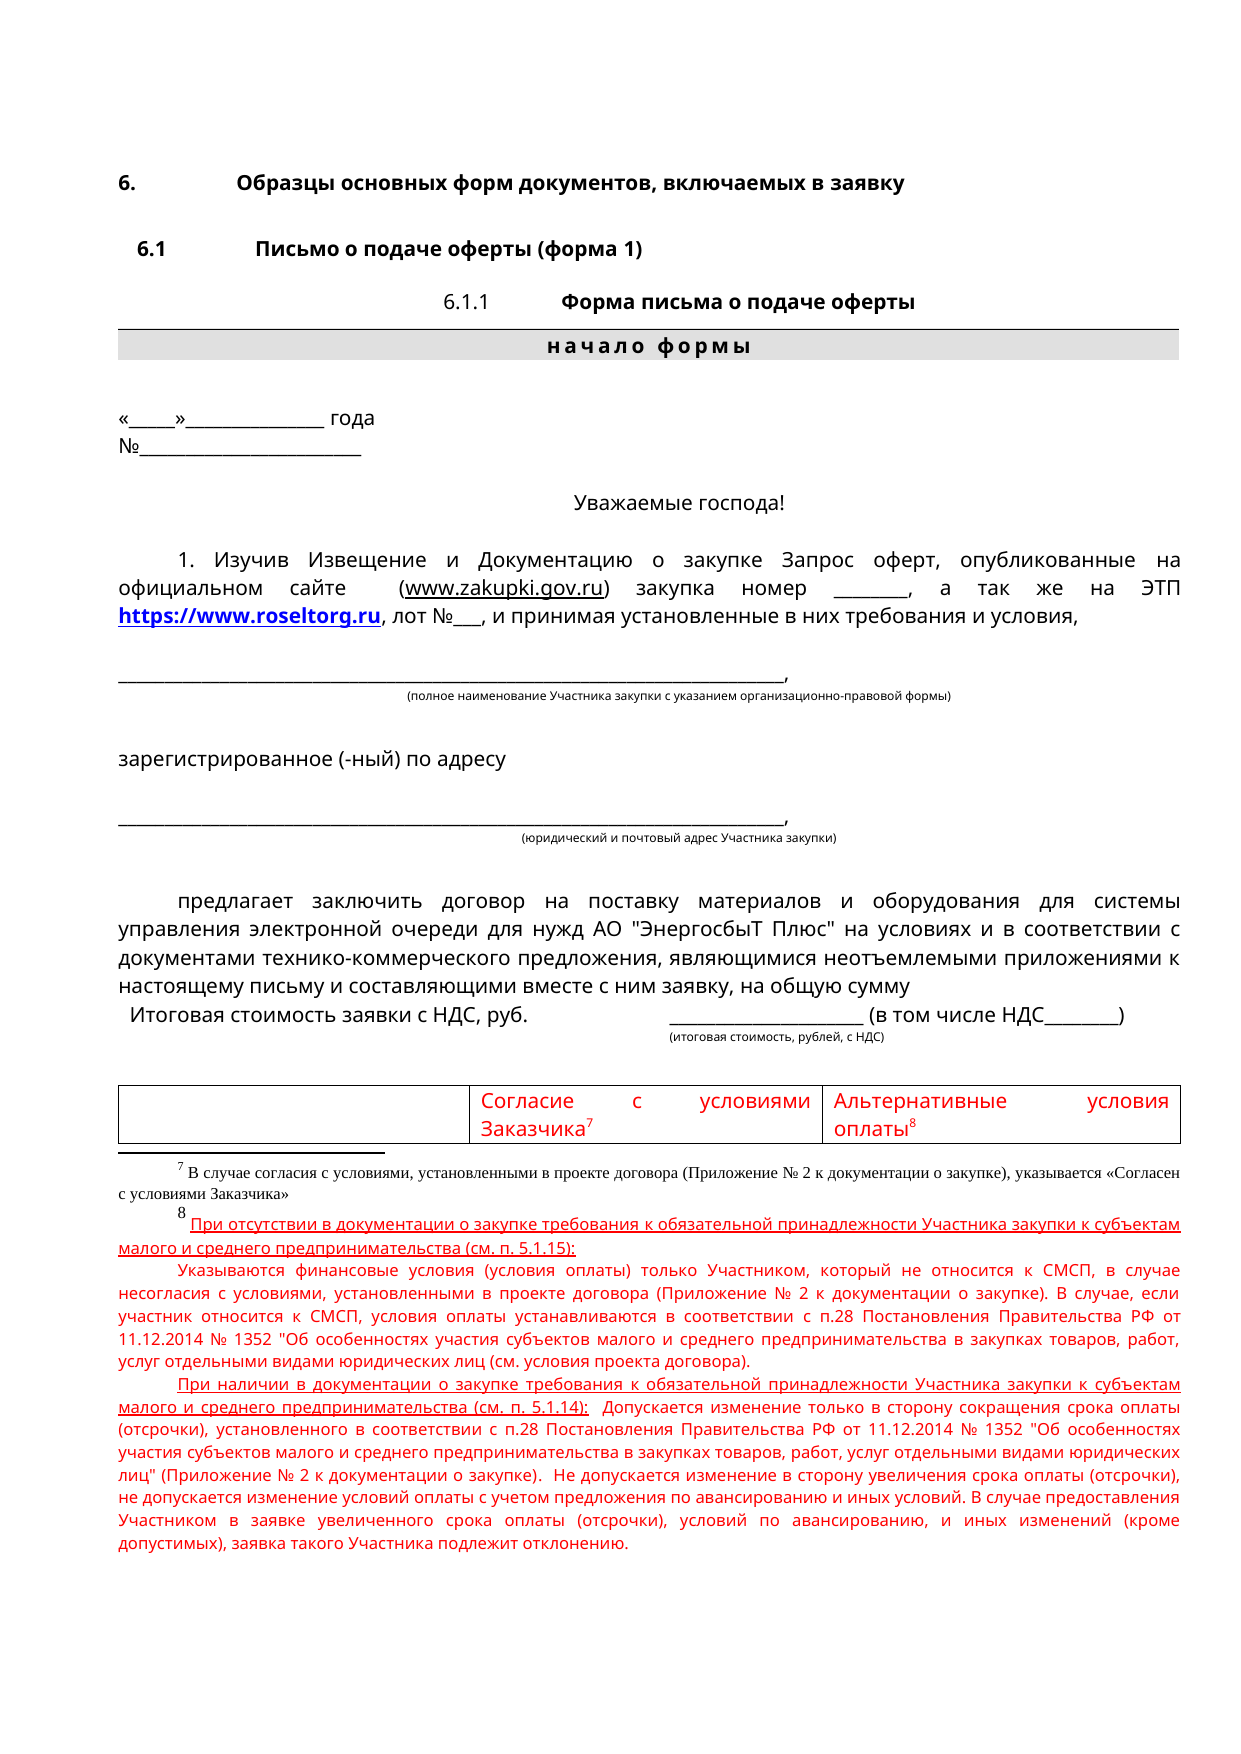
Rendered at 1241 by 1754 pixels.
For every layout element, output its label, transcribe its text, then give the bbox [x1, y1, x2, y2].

table_header Согласие с условиями Заказчика [470, 1086, 822, 1143]
subtitle Письмо о подаче оферты (форма 1) [137, 234, 1181, 262]
text ________________________________________________________________________, [118, 658, 1181, 687]
text зарегистрированное (-ный) по адресу [118, 744, 1181, 772]
table_header Альтернативные условия оплаты [823, 1086, 1180, 1143]
text №________________________ [118, 431, 635, 459]
text предлагает заключить договор на поставку материалов и оборудования для системы управления электронной очереди для нужд АО "ЭнергосбыТ Плюс" на условиях и в соответствии с документами технико-коммерческого предложения, являющимися неотъемлемыми приложениями к настоящему письму и составляющими вместе с ним заявку, на общую сумму [118, 886, 1181, 1000]
subtitle Образцы основных форм документов, включаемых в заявку [118, 168, 1181, 197]
text Уважаемые господа! [118, 488, 1181, 516]
text (юридический и почтовый адрес Участника закупки) [118, 829, 1181, 858]
text (полное наименование Участника закупки с указанием организационно-правовой формы) [118, 687, 1181, 715]
text ________________________________________________________________________, [118, 801, 1181, 829]
text начало формы [118, 330, 1179, 360]
text 1. Изучив Извещение и Документацию о закупке Запрос оферт, опубликованные на официальном сайте (www.zakupki.gov.ru) закупка номер ________, а так же на ЭТП https://www.roseltorg.ru, лот №___, и принимая установленные в них требования и условия, [118, 545, 1181, 630]
table_header [119, 1086, 469, 1143]
text Форма письма о подаче оферты [384, 287, 1181, 316]
table_header Итоговая стоимость заявки с НДС, руб. [118, 1000, 658, 1057]
text «_____»_______________ года [118, 403, 635, 431]
table_header _____________________ (в том числе НДС________) (итоговая стоимость, рублей, с НДС) [658, 1000, 1198, 1057]
